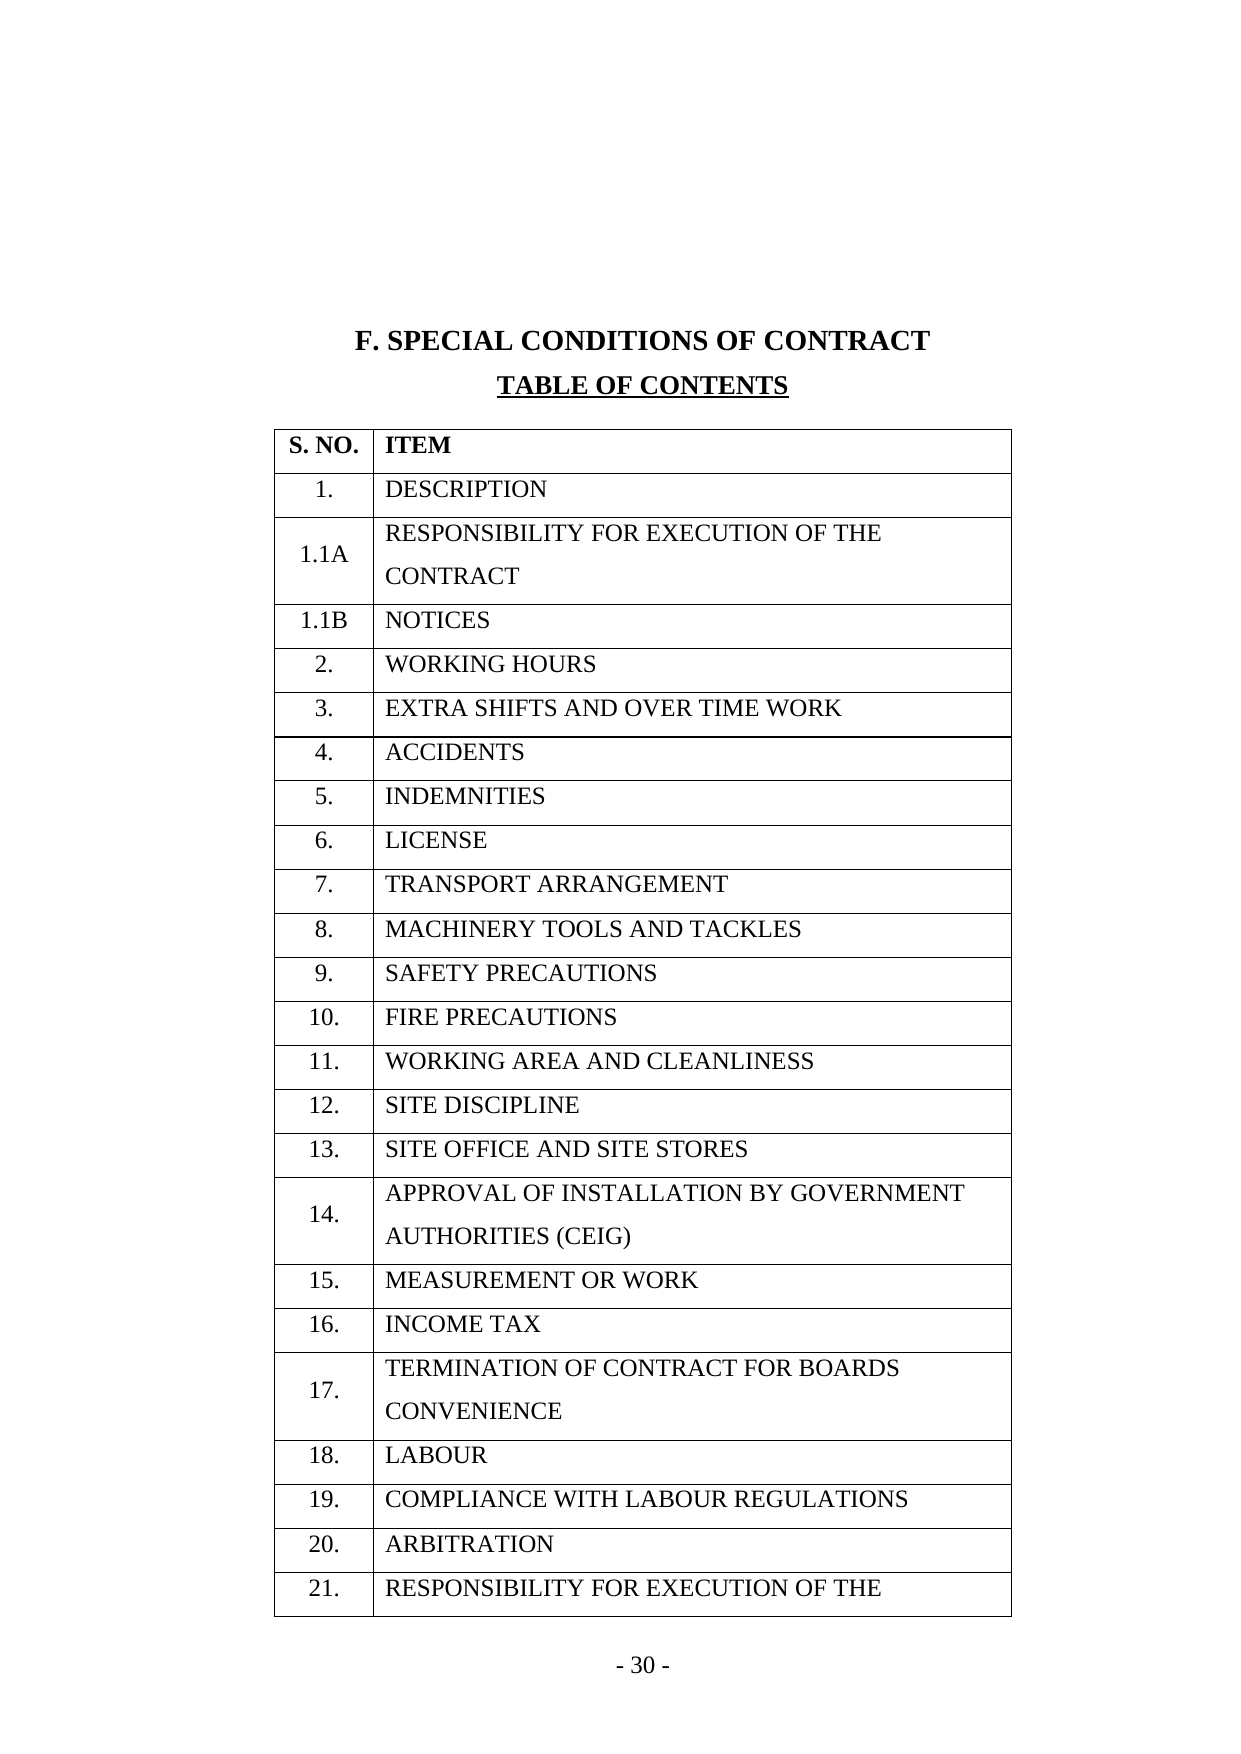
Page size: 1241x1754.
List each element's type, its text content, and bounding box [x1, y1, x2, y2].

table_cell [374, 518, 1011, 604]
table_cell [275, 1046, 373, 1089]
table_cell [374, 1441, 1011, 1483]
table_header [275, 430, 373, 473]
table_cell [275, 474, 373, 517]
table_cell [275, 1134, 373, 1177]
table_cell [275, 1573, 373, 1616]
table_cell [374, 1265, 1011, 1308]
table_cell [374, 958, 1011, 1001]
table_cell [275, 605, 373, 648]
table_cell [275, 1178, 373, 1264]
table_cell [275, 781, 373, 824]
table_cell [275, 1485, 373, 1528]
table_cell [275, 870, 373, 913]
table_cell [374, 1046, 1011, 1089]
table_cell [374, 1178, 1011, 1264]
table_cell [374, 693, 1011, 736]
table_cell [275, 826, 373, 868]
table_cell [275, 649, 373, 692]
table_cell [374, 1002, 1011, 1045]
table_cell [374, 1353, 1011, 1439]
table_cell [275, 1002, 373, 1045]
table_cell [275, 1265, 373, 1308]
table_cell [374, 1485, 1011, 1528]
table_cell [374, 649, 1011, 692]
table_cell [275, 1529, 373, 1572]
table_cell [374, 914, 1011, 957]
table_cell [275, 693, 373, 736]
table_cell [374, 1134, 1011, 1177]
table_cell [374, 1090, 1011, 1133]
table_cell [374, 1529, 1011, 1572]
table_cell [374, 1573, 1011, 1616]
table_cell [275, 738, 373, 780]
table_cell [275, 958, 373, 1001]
text F. SPECIAL CONDITIONS OF CONTRACT [150, 323, 1135, 357]
text TABLE OF CONTENTS [150, 369, 1135, 400]
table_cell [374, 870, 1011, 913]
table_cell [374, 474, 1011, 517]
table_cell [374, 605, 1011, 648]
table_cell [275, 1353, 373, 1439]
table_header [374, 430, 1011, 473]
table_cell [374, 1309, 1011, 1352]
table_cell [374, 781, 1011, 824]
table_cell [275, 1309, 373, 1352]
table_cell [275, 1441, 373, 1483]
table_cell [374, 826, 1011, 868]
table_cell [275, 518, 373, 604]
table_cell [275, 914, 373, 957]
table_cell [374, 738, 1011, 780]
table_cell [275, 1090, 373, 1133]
